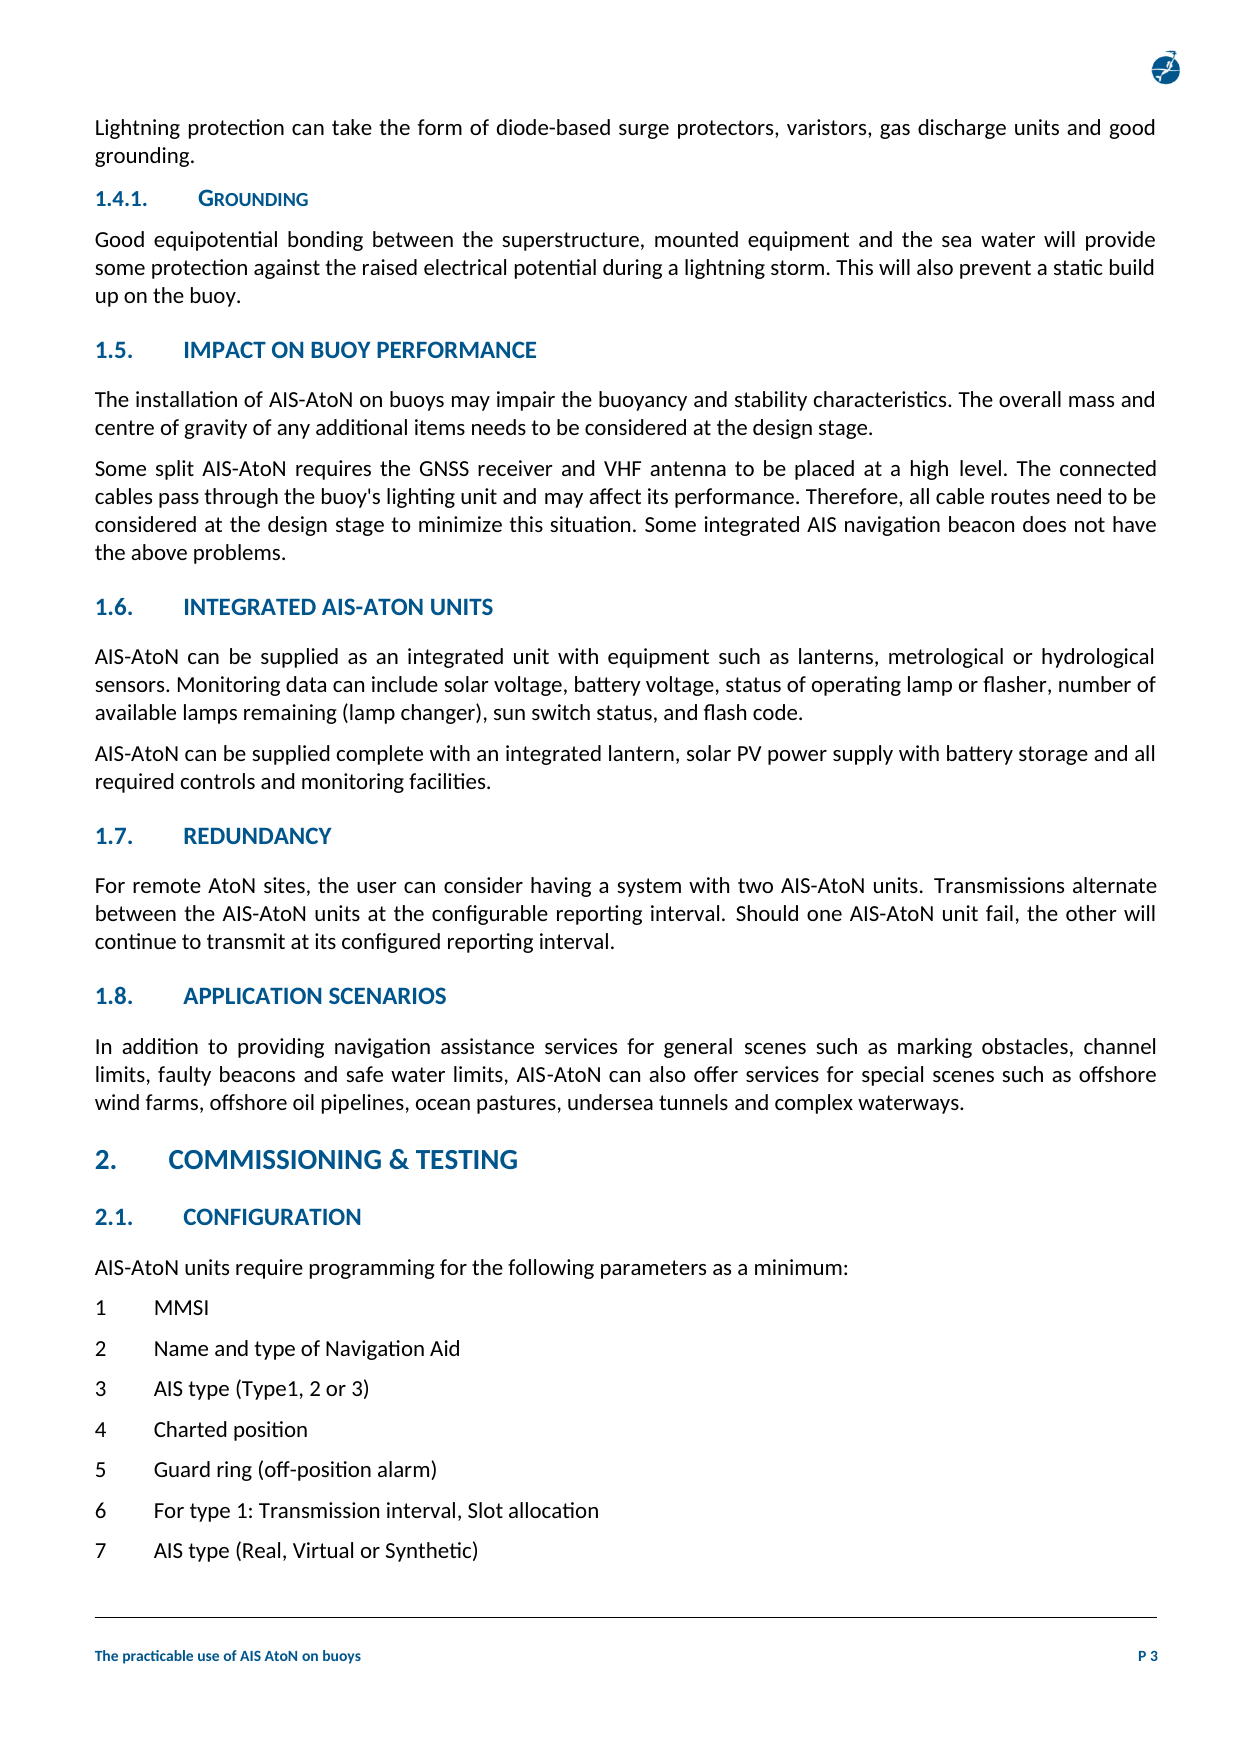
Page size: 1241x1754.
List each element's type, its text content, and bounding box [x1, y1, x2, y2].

text In addition to providing navigation assistance services for general scenes such as marking obstacles, channel limits, faulty beacons and safe water limits, AIS-AtoN can also offer services for special scenes such as offshore wind farms, offshore oil pipelines, ocean pastures, undersea tunnels and complex waterways. [94, 1032, 1157, 1116]
subtitle Impact on buoy performance [94, 334, 1157, 365]
subtitle Grounding [94, 182, 1069, 213]
text AIS-AtoN can be supplied complete with an integrated lantern, solar PV power supply with battery storage and all required controls and monitoring facilities. [94, 739, 1157, 795]
list AIS type (Real, Virtual or Synthetic) [94, 1537, 1157, 1564]
list Guard ring (off-position alarm) [94, 1456, 1157, 1483]
text Some split AIS-AtoN requires the GNSS receiver and VHF antenna to be placed at a high level. The connected cables pass through the buoy's lighting unit and may affect its performance. Therefore, all cable routes need to be considered at the design stage to minimize this situation. Some integrated AIS navigation beacon does not have the above problems. [94, 454, 1157, 566]
list AIS type (Type1, 2 or 3) [94, 1374, 1157, 1402]
subtitle application scenarios [94, 981, 1157, 1011]
text Good equipotential bonding between the superstructure, mounted equipment and the sea water will provide some protection against the raised electrical potential during a lightning storm. This will also prevent a static build up on the buoy. [94, 225, 1157, 309]
subtitle Redundancy [94, 820, 1157, 851]
list For type 1: Transmission interval, Slot allocation [94, 1496, 1157, 1524]
list MMSI [94, 1293, 1157, 1321]
subtitle COMMISSIONING & TESTING [94, 1141, 1157, 1177]
list Charted position [94, 1415, 1157, 1443]
text AIS-AtoN units require programming for the following parameters as a minimum: [94, 1253, 1157, 1281]
picture [1120, 0, 1239, 119]
text The installation of AIS-AtoN on buoys may impair the buoyancy and stability characteristics. The overall mass and centre of gravity of any additional items needs to be considered at the design stage. [94, 386, 1157, 442]
text For remote AtoN sites, the user can consider having a system with two AIS-AtoN units. Transmissions alternate between the AIS-AtoN units at the configurable reporting interval. Should one AIS-AtoN unit fail, the other will continue to transmit at its configured reporting interval. [94, 871, 1157, 956]
subtitle Configuration [94, 1202, 1157, 1232]
subtitle Integrated AIS-AtoN Units [94, 591, 1157, 622]
text AIS-AtoN can be supplied as an integrated unit with equipment such as lanterns, metrological or hydrological sensors. Monitoring data can include solar voltage, battery voltage, status of operating lamp or flasher, number of available lamps remaining (lamp changer), sun switch status, and flash code. [94, 642, 1157, 727]
list Name and type of Navigation Aid [94, 1334, 1157, 1362]
text Lightning protection can take the form of diode-based surge protectors, varistors, gas discharge units and good grounding. [94, 113, 1157, 169]
